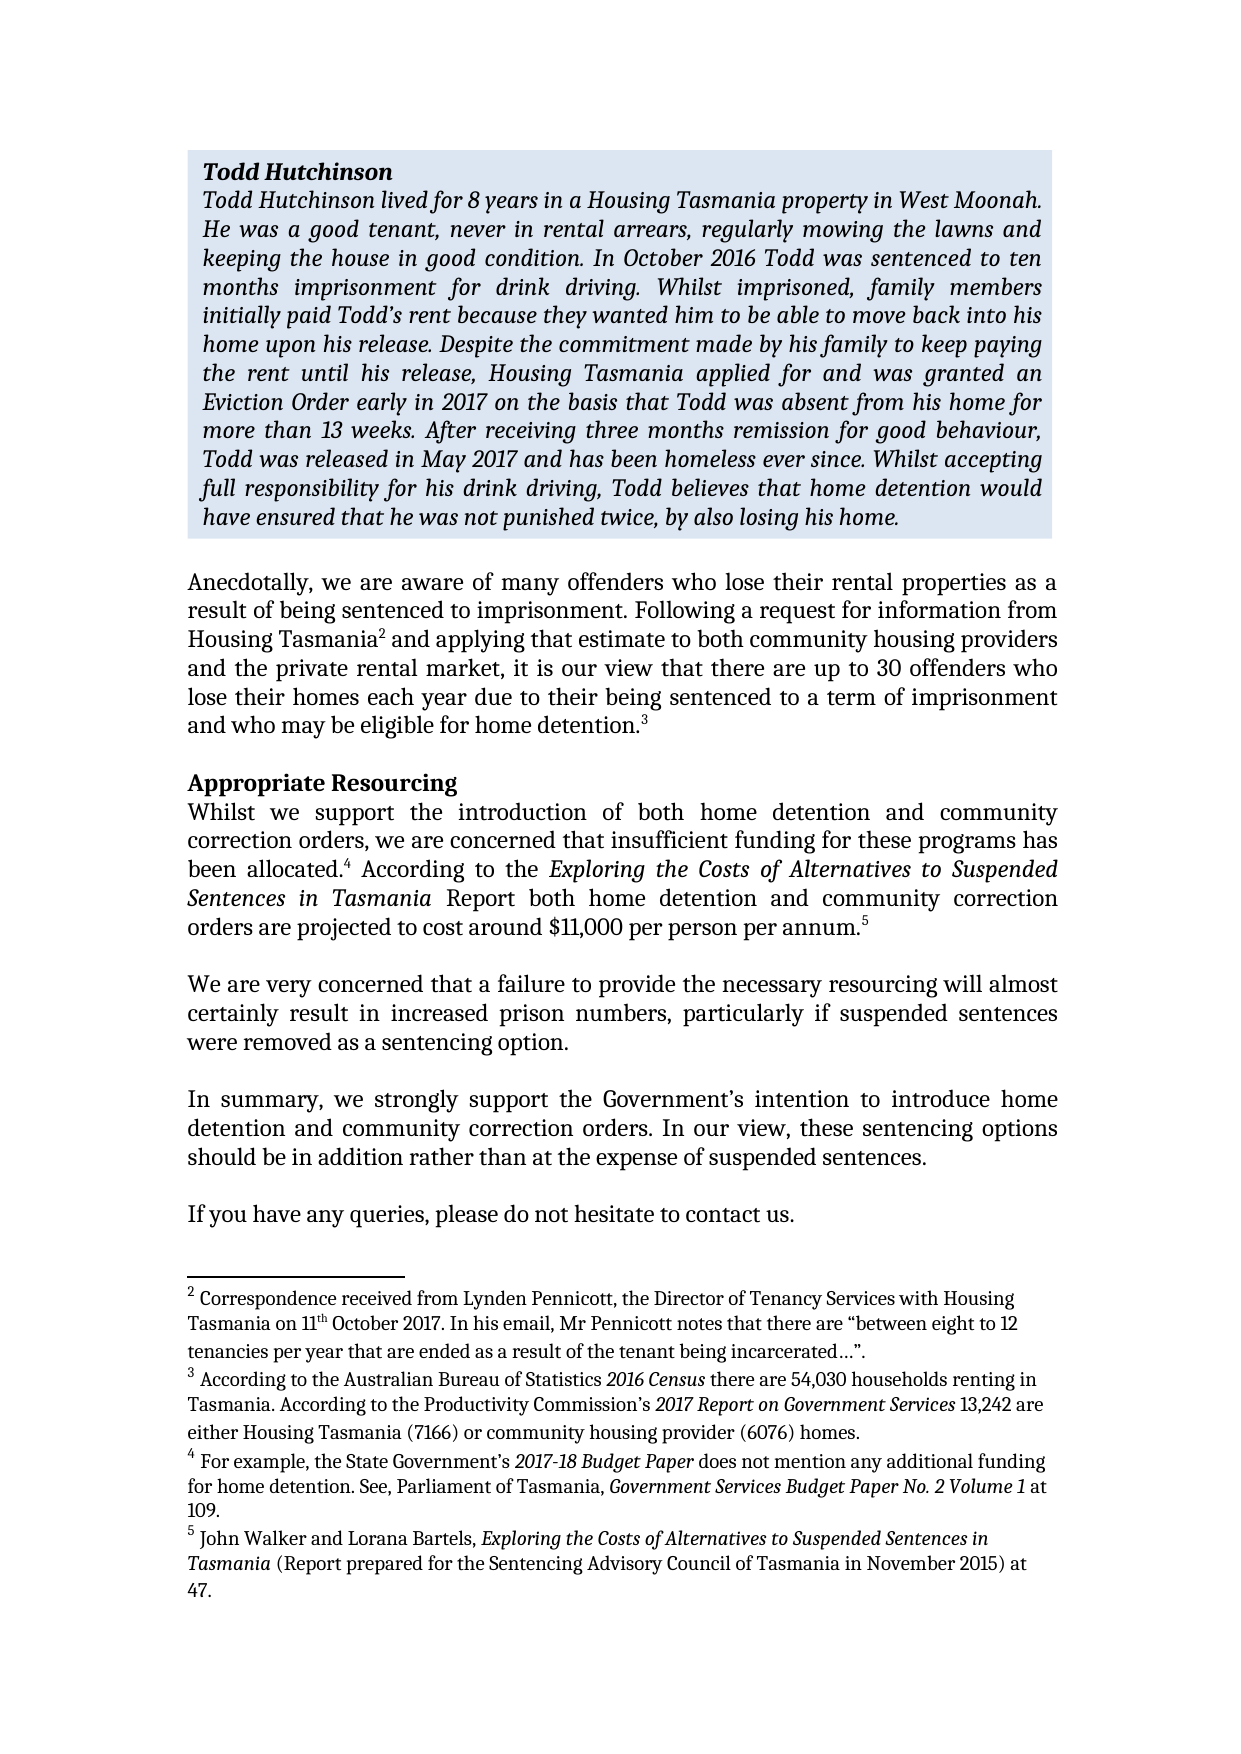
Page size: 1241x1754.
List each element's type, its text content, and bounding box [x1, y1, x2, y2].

text If you have any queries, please do not hesitate to contact us. [187, 1200, 1053, 1229]
text Anecdotally, we are aware of many offenders who lose their rental properties as a result of being sentenced to imprisonment. Following a request for information from Housing Tasmania and applying that estimate to both community housing providers and the private rental market, it is our view that there are up to 30 offenders who lose their homes each year due to their being sentenced to a term of imprisonment and who may be eligible for home detention. [187, 568, 1059, 740]
text Whilst we support the introduction of both home detention and community correction orders, we are concerned that insufficient funding for these programs has been allocated. According to the Exploring the Costs of Alternatives to Suspended Sentences in Tasmania Report both home detention and community correction orders are projected to cost around $11,000 per person per annum. [187, 798, 1059, 941]
text In summary, we strongly support the Government’s intention to introduce home detention and community correction orders. In our view, these sentencing options should be in addition rather than at the expense of suspended sentences. [187, 1085, 1059, 1171]
text We are very concerned that a failure to provide the necessary resourcing will almost certainly result in increased prison numbers, particularly if suspended sentences were removed as a sentencing option. [187, 970, 1059, 1056]
text Appropriate Resourcing [187, 769, 1059, 798]
